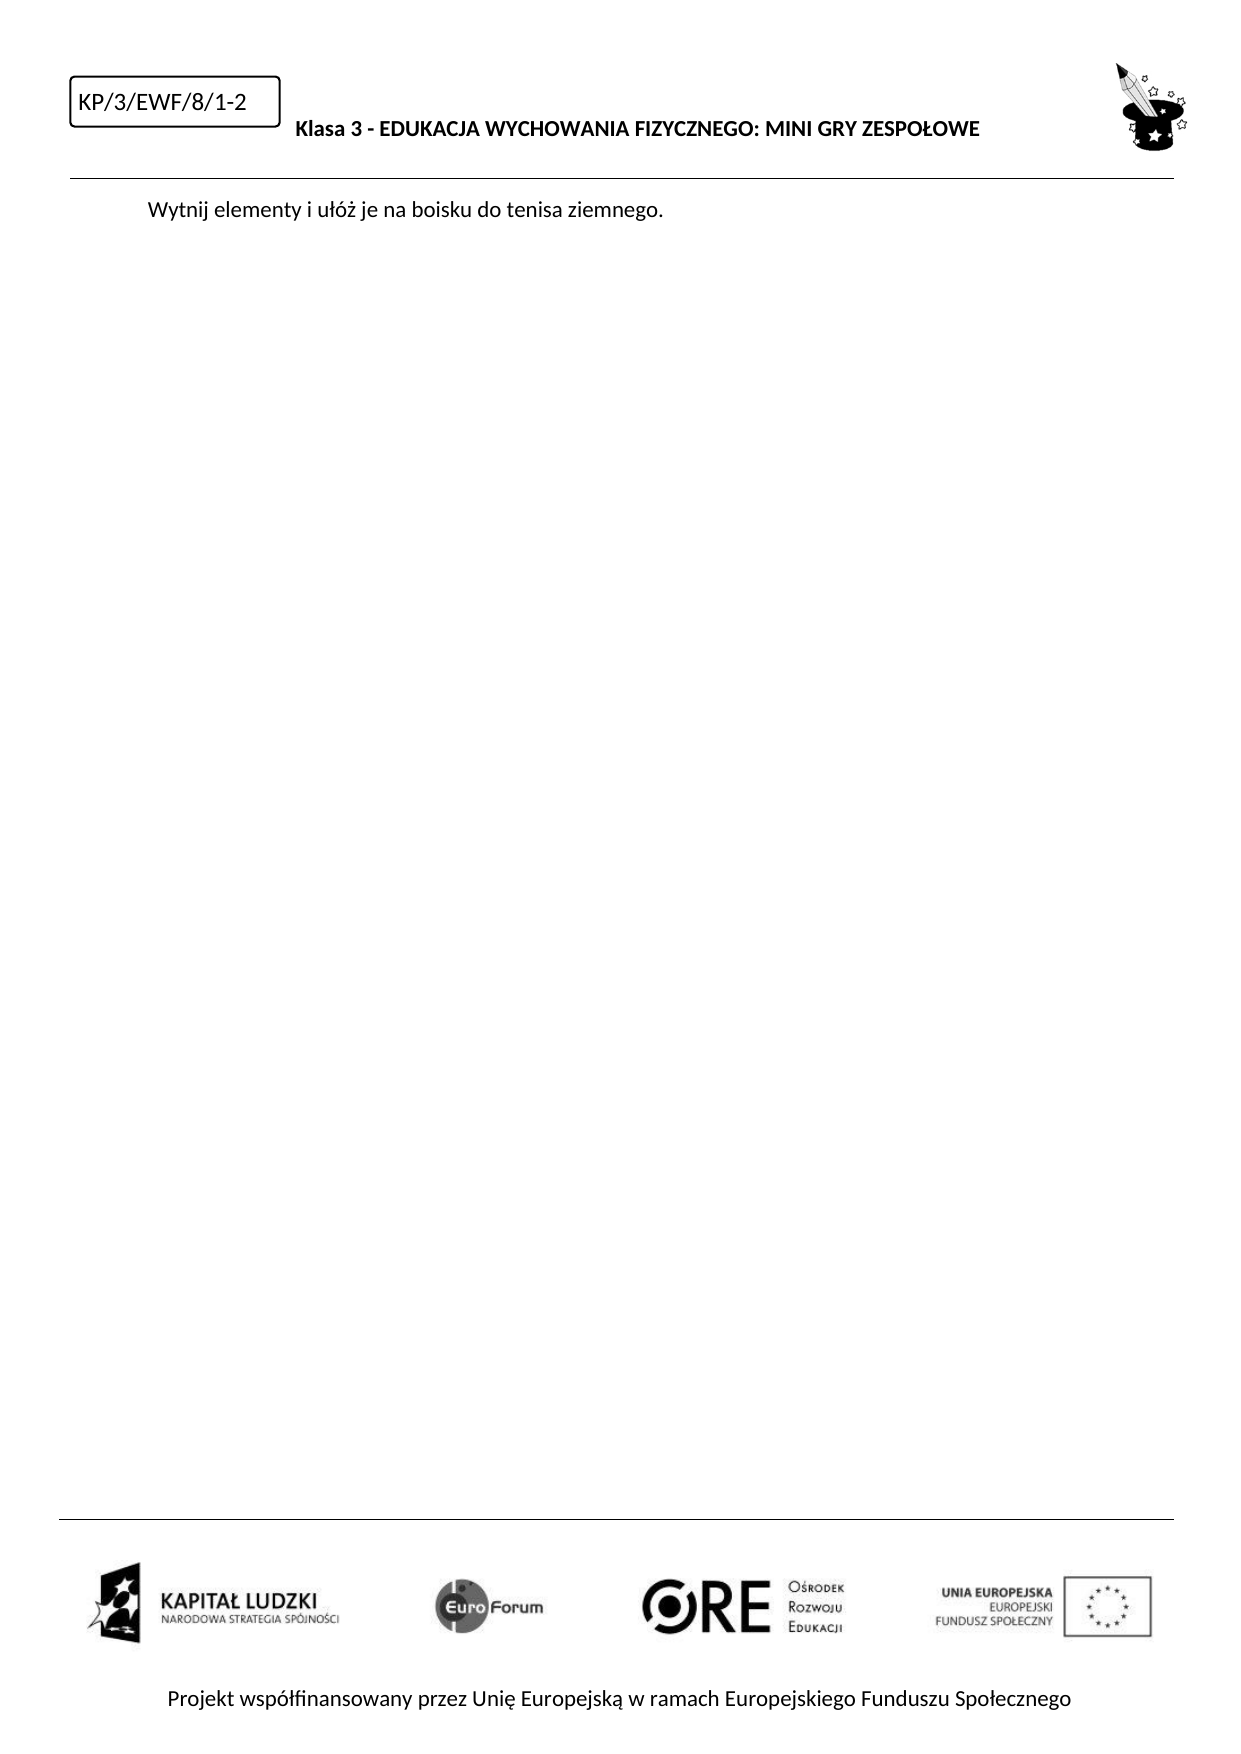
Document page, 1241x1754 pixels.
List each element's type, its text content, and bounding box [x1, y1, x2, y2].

picture [1104, 61, 1197, 153]
picture [41, 1542, 1199, 1664]
text Wytnij elementy i ułóż je na boisku do tenisa ziemnego. [148, 195, 1093, 223]
